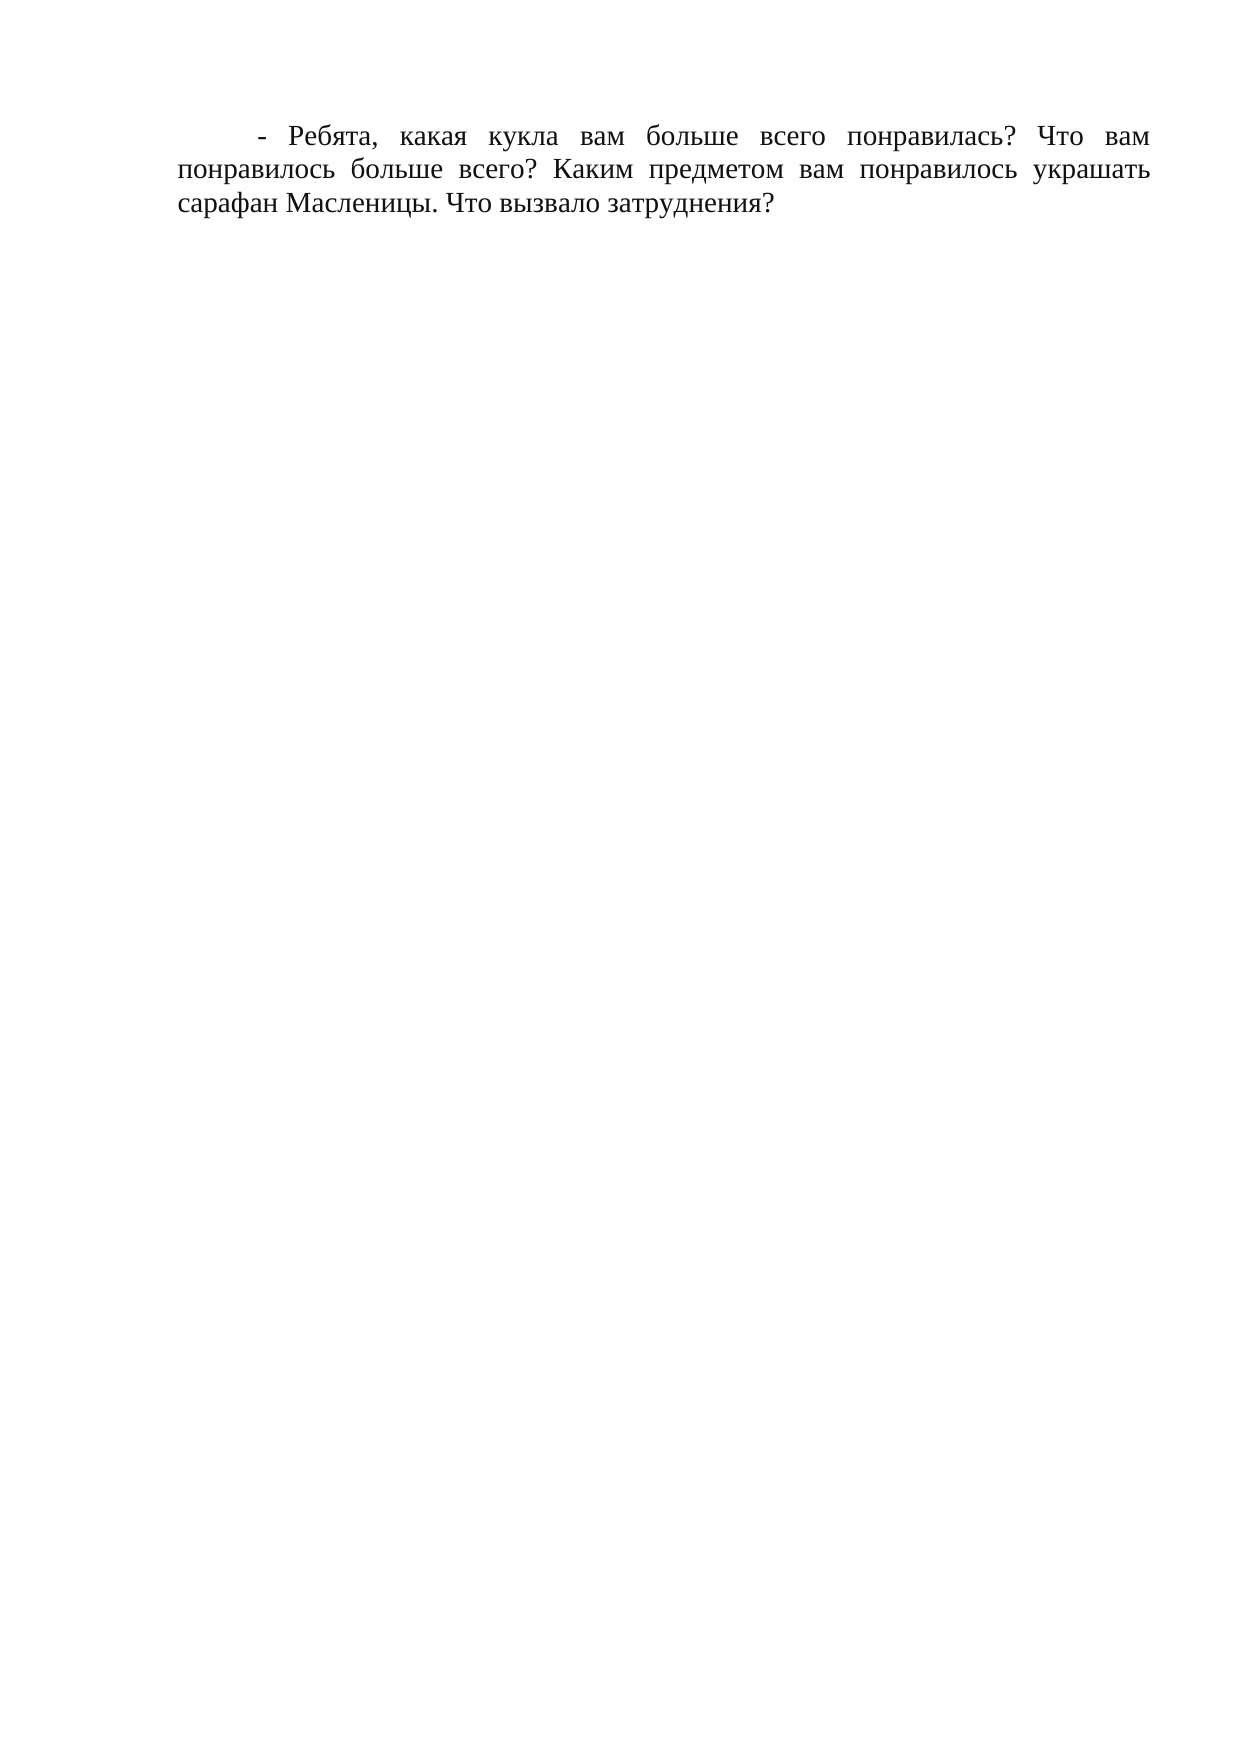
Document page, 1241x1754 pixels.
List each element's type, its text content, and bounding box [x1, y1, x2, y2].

text - Ребята, какая кукла вам больше всего понравилась? Что вам понравилось больше всего? Каким предметом вам понравилось украшать сарафан Масленицы. Что вызвало затруднения? [177, 118, 1152, 219]
